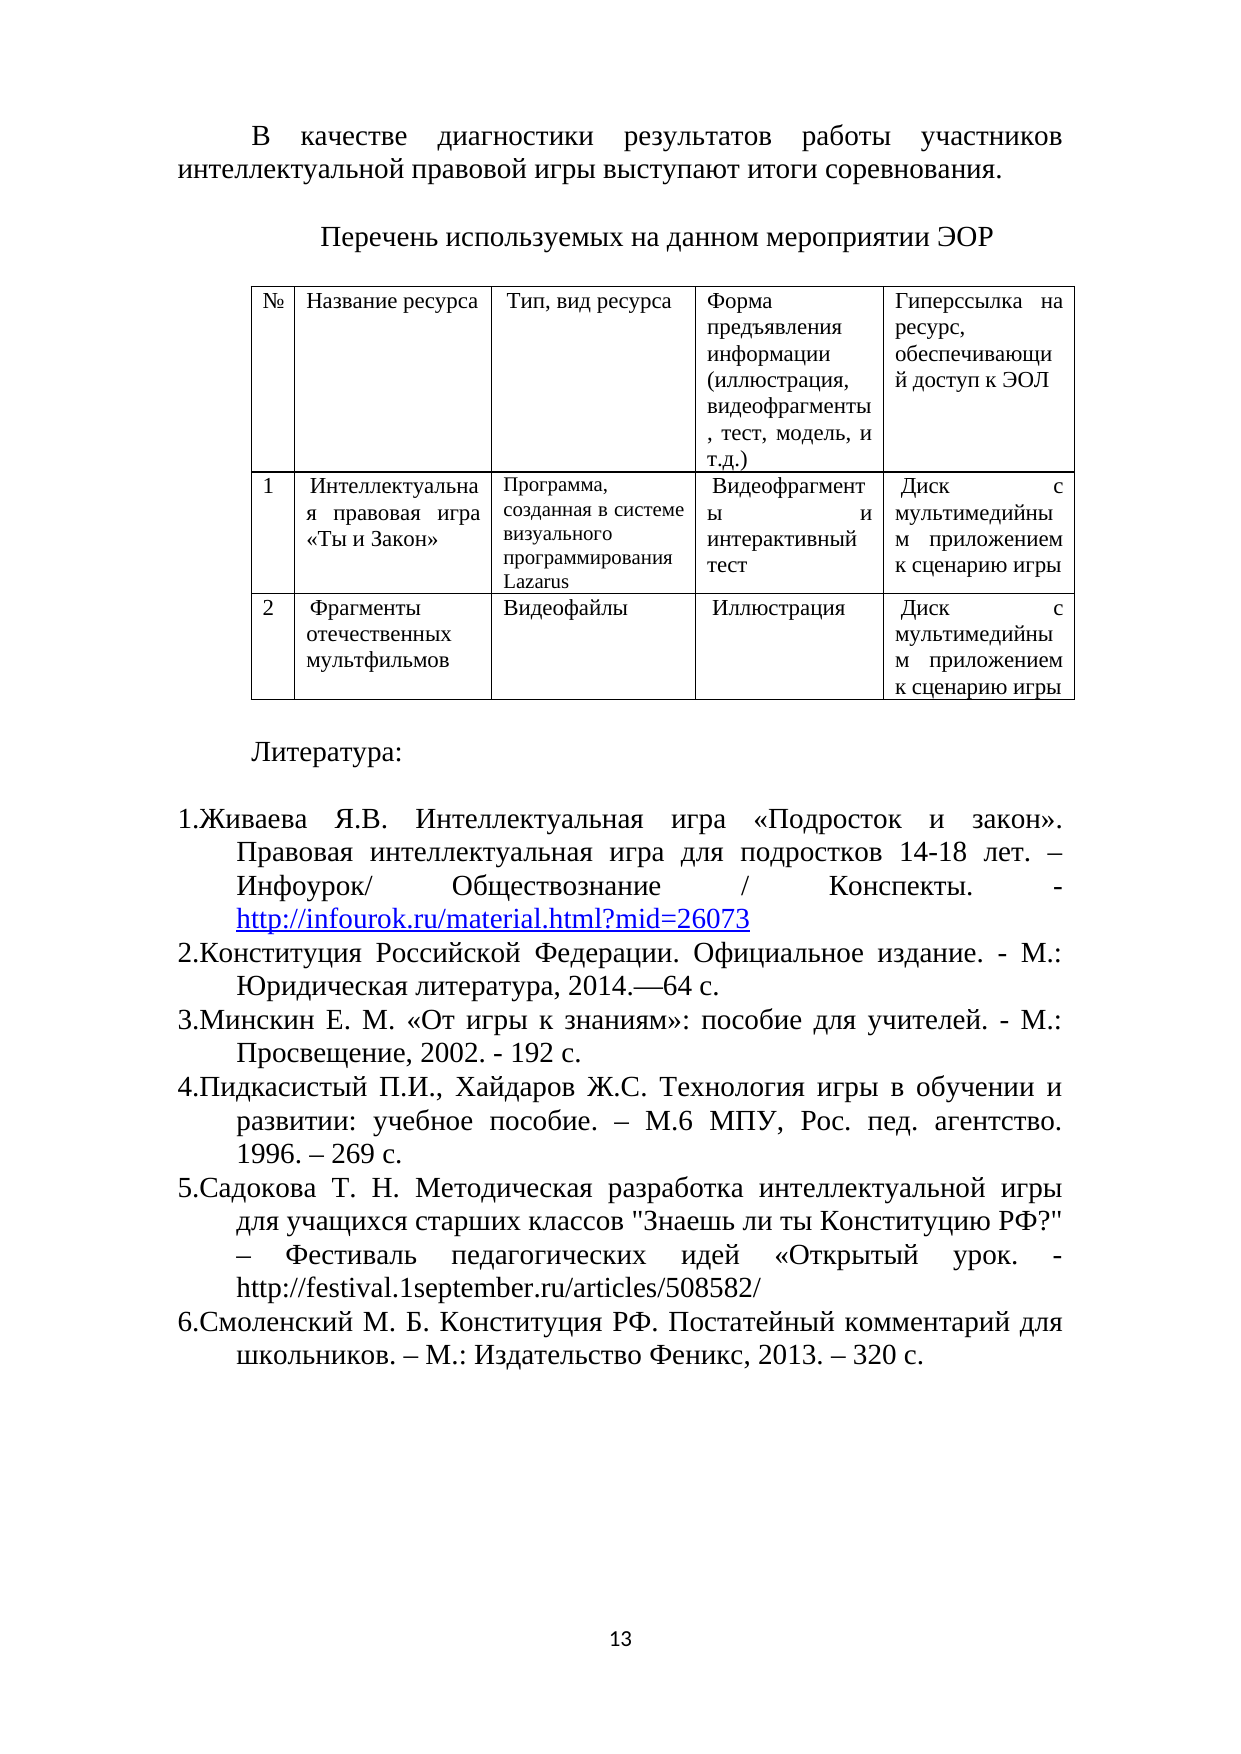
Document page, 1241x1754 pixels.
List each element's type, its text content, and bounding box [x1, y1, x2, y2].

table_cell Видеофрагменты и интерактивный тест [696, 473, 883, 593]
table_header № [252, 287, 294, 471]
table_cell Видеофайлы [492, 594, 695, 699]
table_header Форма предъявления информации (иллюстрация, видеофрагменты, тест, модель, и т.д.) [696, 287, 883, 471]
text 2.Конституция Российской Федерации. Официальное издание. - М.: Юридическая литература, 2014.—64 с. [177, 935, 1063, 1002]
table_cell 2 [252, 594, 294, 699]
table_header Гиперссылка на ресурс, обеспечивающий доступ к ЭОЛ [884, 287, 1074, 471]
table_cell Диск с мультимедийным приложением к сценарию игры [884, 594, 1074, 699]
text 6.Смоленский М. Б. Конституция РФ. Постатейный комментарий для школьников. – М.: Издательство Феникс, 2013. – 320 с. [177, 1304, 1063, 1371]
text 4.Пидкасистый П.И., Хайдаров Ж.С. Технология игры в обучении и развитии: учебное пособие. – М.6 МПУ, Рос. пед. агентство. 1996. – 269 с. [177, 1069, 1063, 1170]
table_header Тип, вид ресурса [492, 287, 695, 471]
text В качестве диагностики результатов работы участников интеллектуальной правовой игры выступают итоги соревнования. [177, 118, 1063, 185]
text Литература: [177, 734, 1063, 767]
table_cell Программа, созданная в системе визуального программирования Lazarus [492, 473, 695, 593]
table_cell Интеллектуальная правовая игра «Ты и Закон» [295, 473, 491, 593]
text Перечень используемых на данном мероприятии ЭОР [177, 219, 1063, 252]
text 5.Садокова Т. Н. Методическая разработка интеллектуальной игры для учащихся старших классов "Знаешь ли ты Конституцию РФ?" – Фестиваль педагогических идей «Открытый урок. - http://festival.1september.ru/articles/508582/ [177, 1170, 1063, 1304]
text 1.Живаева Я.В. Интеллектуальная игра «Подросток и закон». Правовая интеллектуальная игра для подростков 14-18 лет. – Инфоурок/ Обществознание / Конспекты. - http://infourok.ru/material.html?mid=26073 [177, 801, 1063, 935]
text 3.Минскин Е. М. «От игры к знаниям»: пособие для учителей. - М.: Просвещение, 2002. - 192 с. [177, 1002, 1063, 1069]
table_cell Диск с мультимедийным приложением к сценарию игры [884, 473, 1074, 593]
table_cell Иллюстрация [696, 594, 883, 699]
table_cell 1 [252, 473, 294, 593]
table_cell Фрагменты отечественных мультфильмов [295, 594, 491, 699]
table_header Название ресурса [295, 287, 491, 471]
